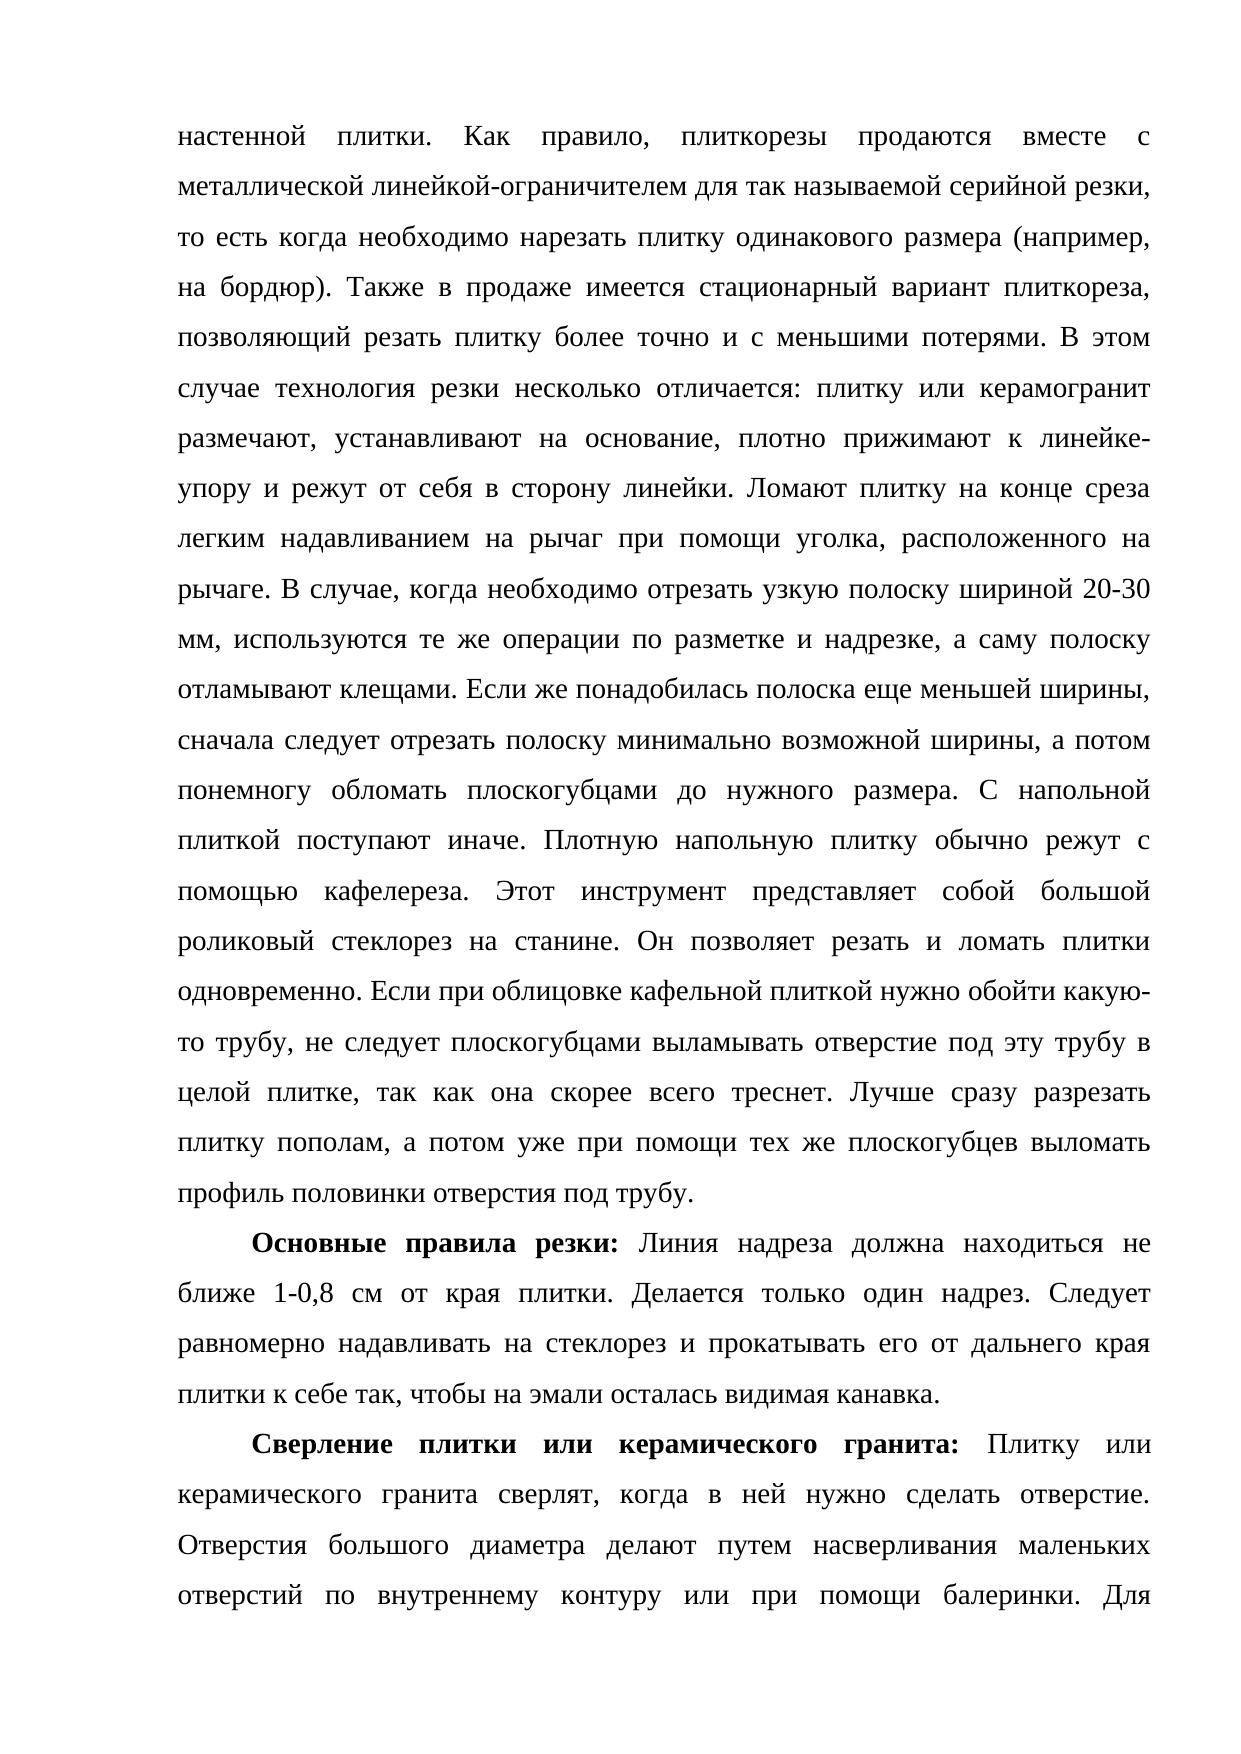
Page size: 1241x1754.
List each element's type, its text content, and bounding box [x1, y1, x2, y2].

text Основные правила резки: Линия надреза должна находиться не ближе 1- от края плитки. Делается только один надрез. Следует равномерно надавливать на стеклорез и прокатывать его от дальнего края плитки к себе так, чтобы на эмали осталась видимая канавка. [177, 1225, 1152, 1409]
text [177, 118, 1152, 1208]
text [177, 1426, 1152, 1611]
